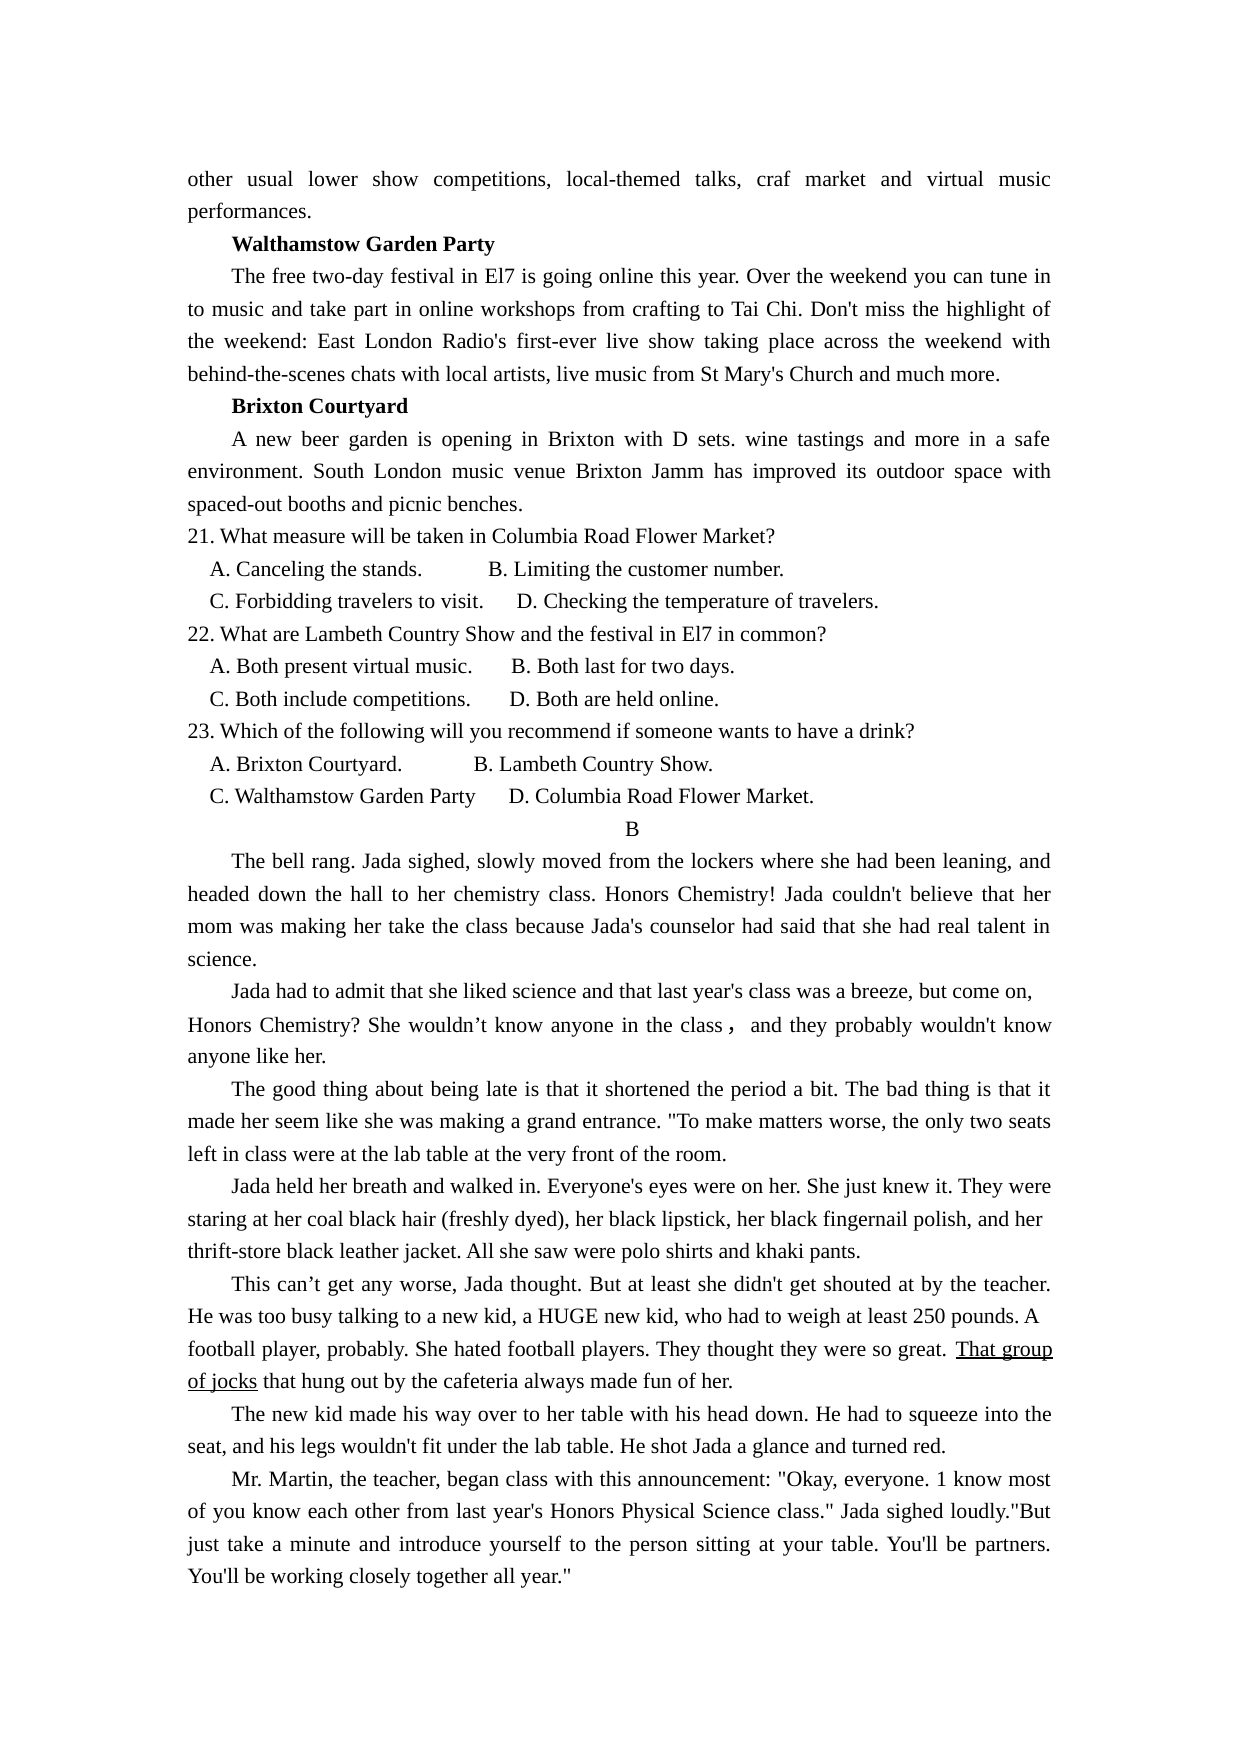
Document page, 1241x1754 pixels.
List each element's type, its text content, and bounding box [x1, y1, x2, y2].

text Jada held her breath and walked in. Everyone's eyes were on her. She just knew it. They were staring at her coal black hair (freshly dyed), her black lipstick, her black fingernail polish, and her [187, 1169, 1053, 1234]
text A. Brixton Courtyard. B. Lambeth Country Show. [187, 747, 1053, 779]
text A. Both present virtual music. B. Both last for two days. [187, 649, 1053, 682]
text Jada had to admit that she liked science and that last year's class was a breeze, but come on, [187, 974, 1053, 1007]
text This can’t get any worse, Jada thought. But at least she didn't get shouted at by the teacher. He was too busy talking to a new kid, a HUGE new kid, who had to weigh at least 250 pounds. A [187, 1267, 1053, 1332]
text A. Canceling the stands. B. Limiting the customer number. [187, 552, 1053, 584]
text C. Forbidding travelers to visit. D. Checking the temperature of travelers. [187, 584, 1053, 617]
text The free two-day festival in El7 is going online this year. Over the weekend you can tune in to music and take part in online workshops from crafting to Tai Chi. Don't miss the highlight of the weekend: East London Radio's first-ever live show taking place across the weekend with behind-the-scenes chats with local artists, live music from St Mary's Church and much more. [187, 259, 1053, 389]
text Honors Chemistry? She wouldn’t know anyone in the class，and they probably wouldn't know anyone like her. [187, 1007, 1053, 1072]
text Brixton Courtyard [187, 389, 1053, 422]
text A new beer garden is opening in Brixton with D sets. wine tastings and more in a safe environment. South London music venue Brixton Jamm has improved its outdoor space with spaced-out booths and picnic benches. [187, 422, 1053, 519]
text Mr. Martin, the teacher, began class with this announcement: "Okay, everyone. 1 know most of you know each other from last year's Honors Physical Science class." Jada sighed loudly."But just take a minute and introduce yourself to the person sitting at your table. You'll be partners. You'll be working closely together all year." [187, 1462, 1053, 1592]
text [187, 162, 1053, 227]
text B [187, 812, 1053, 844]
text 23. Which of the following will you recommend if someone wants to have a drink? [187, 714, 1053, 747]
text The new kid made his way over to her table with his head down. He had to squeeze into the seat, and his legs wouldn't fit under the lab table. He shot Jada a glance and turned red. [187, 1397, 1053, 1462]
text The bell rang. Jada sighed, slowly moved from the lockers where she had been leaning, and headed down the hall to her chemistry class. Honors Chemistry! Jada couldn't believe that her mom was making her take the class because Jada's counselor had said that she had real talent in science. [187, 844, 1053, 974]
text 21. What measure will be taken in Columbia Road Flower Market? [187, 519, 1053, 552]
text 22. What are Lambeth Country Show and the festival in El7 in common? [187, 617, 1053, 649]
text thrift-store black leather jacket. All she saw were polo shirts and khaki pants. [187, 1234, 1053, 1267]
text C. Both include competitions. D. Both are held online. [187, 682, 1053, 714]
text Walthamstow Garden Party [187, 227, 1053, 259]
text C. Walthamstow Garden Party D. Columbia Road Flower Market. [187, 779, 1053, 812]
text football player, probably. She hated football players. They thought they were so great. That group of jocks that hung out by the cafeteria always made fun of her. [187, 1332, 1053, 1397]
text The good thing about being late is that it shortened the period a bit. The bad thing is that it made her seem like she was making a grand entrance. "To make matters worse, the only two seats left in class were at the lab table at the very front of the room. [187, 1072, 1053, 1169]
